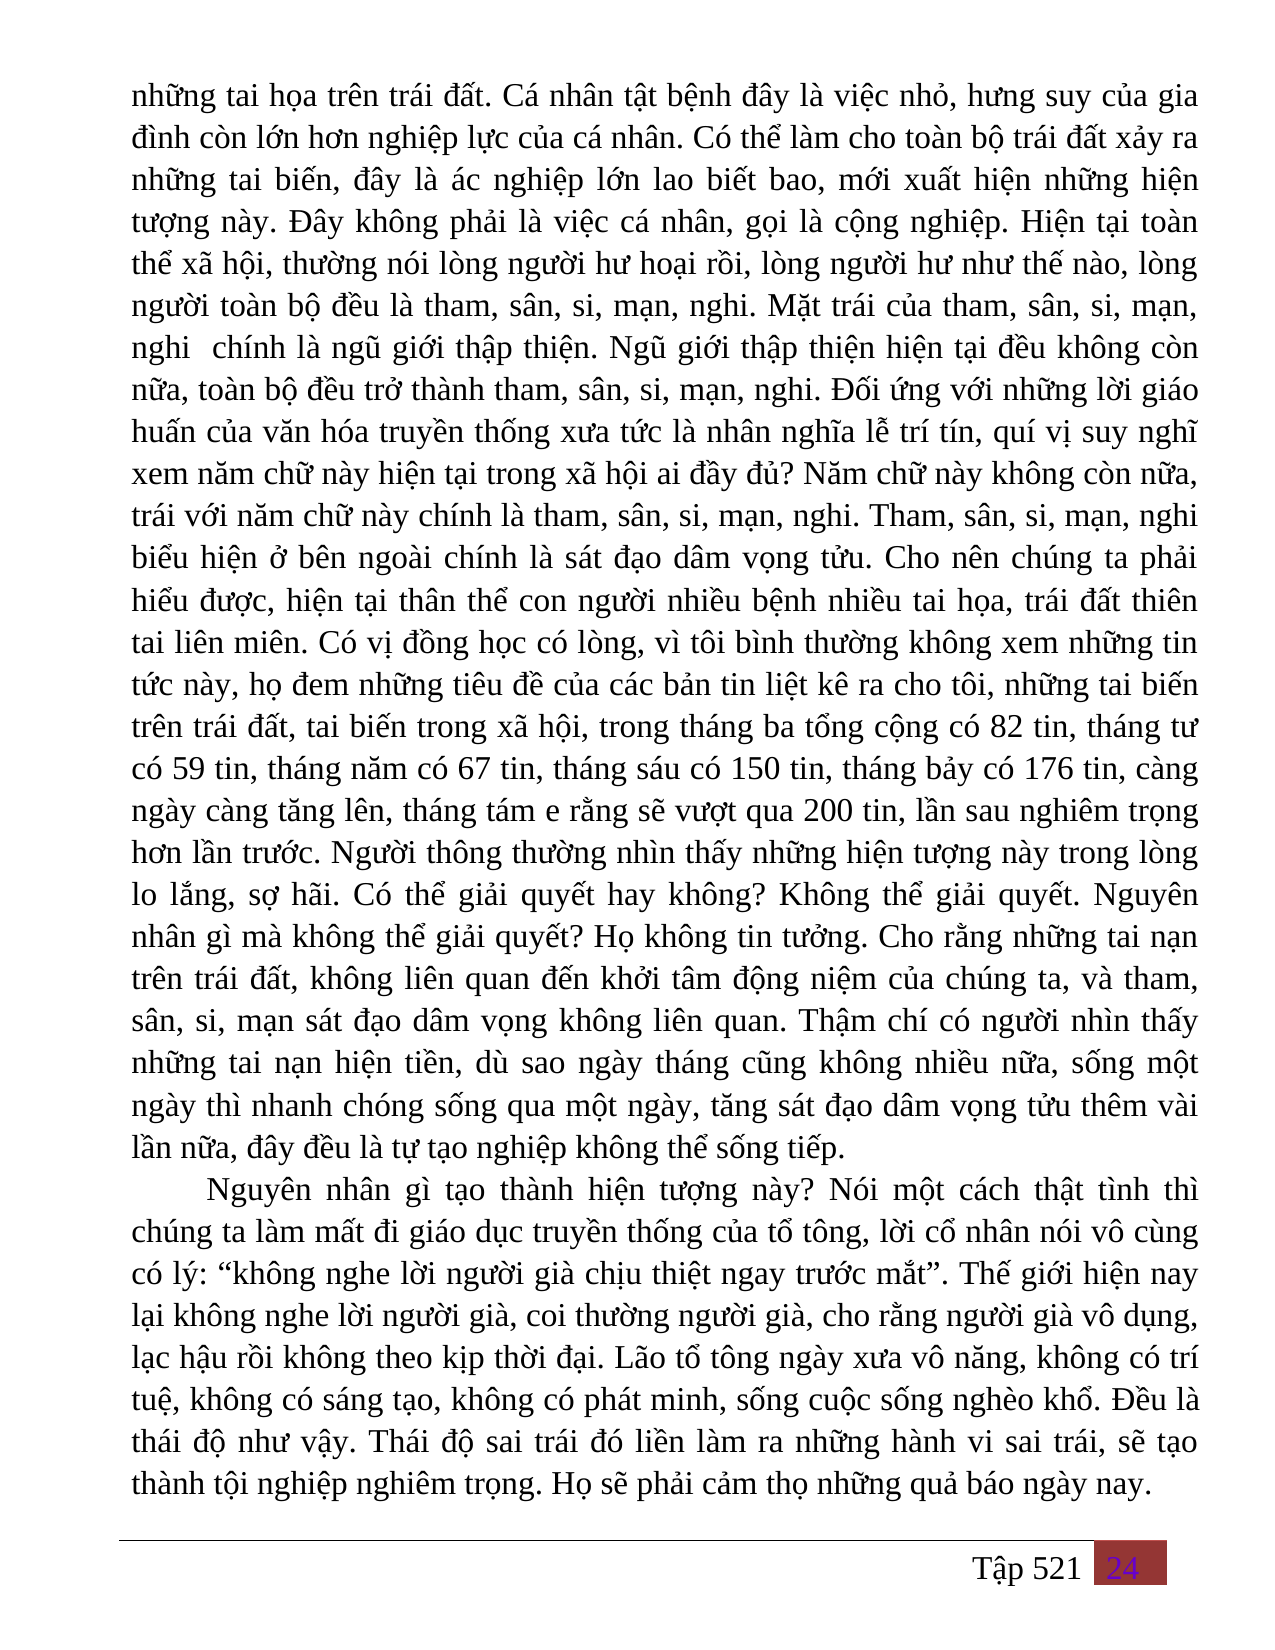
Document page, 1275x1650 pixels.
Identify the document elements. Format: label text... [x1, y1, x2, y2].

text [131, 75, 1200, 1165]
text Nguyên nhân gì tạo thành hiện tượng này? Nói một cách thật tình thì chúng ta làm mất đi giáo dục truyền thống của tổ tông, lời cổ nhân nói vô cùng có lý: “không nghe lời người già chịu thiệt ngay trước mắt”. Thế giới hiện nay lại không nghe lời người già, coi thường người già, cho rằng người già vô dụng, lạc hậu rồi không theo kịp thời đại. Lão tổ tông ngày xưa vô năng, không có trí tuệ, không có sáng tạo, không có phát minh, sống cuộc sống nghèo khổ. Đều là thái độ như vậy. Thái độ sai trái đó liền làm ra những hành vi sai trái, sẽ tạo thành tội nghiệp nghiêm trọng. Họ sẽ phải cảm thọ những quả báo ngày nay. [131, 1169, 1200, 1502]
